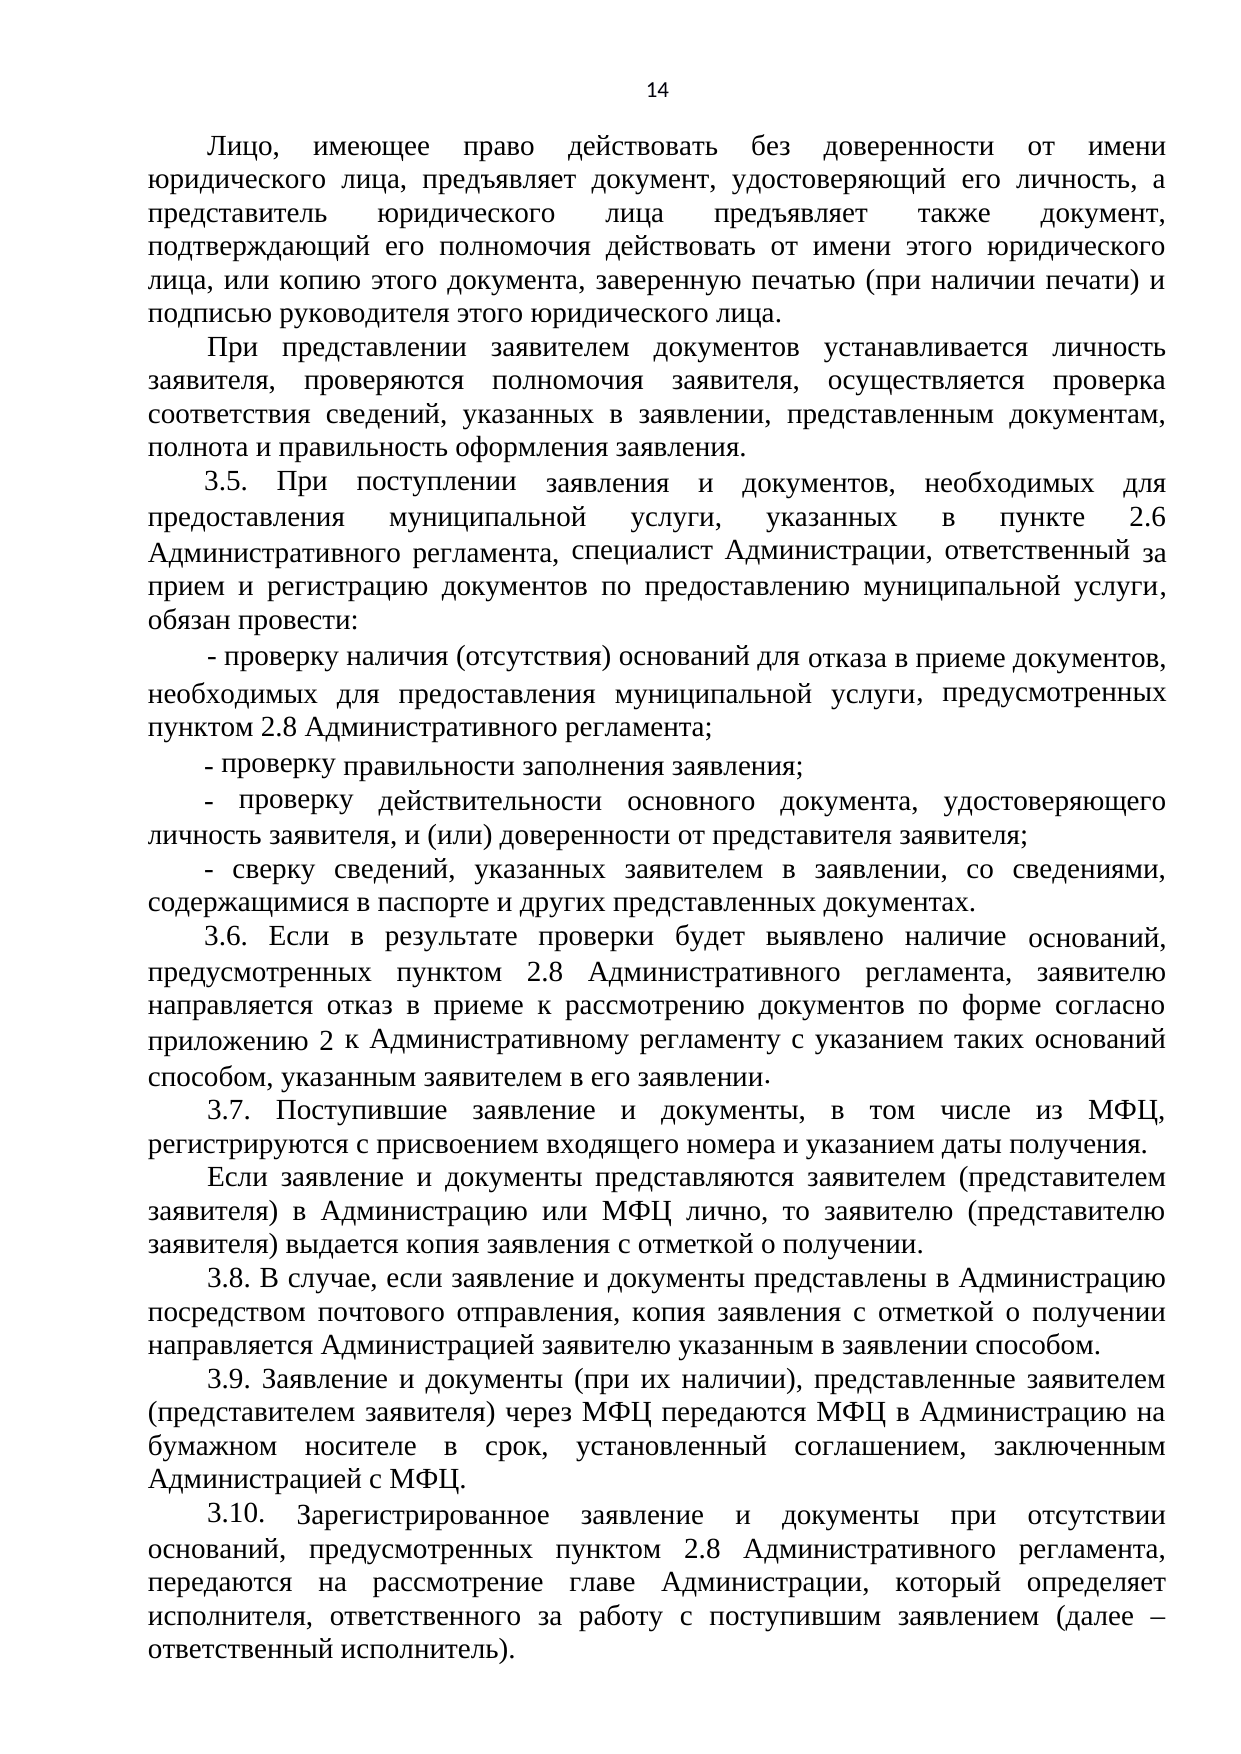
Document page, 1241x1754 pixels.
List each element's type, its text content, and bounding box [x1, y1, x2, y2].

text 3.7. Поступившие заявление и документы, в том числе из МФЦ, регистрируются с присвоением входящего номера и указанием даты получения. [148, 1092, 1167, 1159]
text - проверку правильности заполнения заявления; [148, 745, 1167, 781]
text 3.5. При поступлении заявления и документов, необходимых для предоставления муниципальной услуги, указанных в пункте 2.6 Административного регламента, специалист Администрации, ответственный за прием и регистрацию документов по предоставлению муниципальной услуги, обязан провести: [148, 463, 1167, 638]
text При представлении заявителем документов устанавливается личность заявителя, проверяются полномочия заявителя, осуществляется проверка соответствия сведений, указанных в заявлении, представленным документам, полнота и правильность оформления заявления. [148, 329, 1167, 463]
text 3.10. Зарегистрированное заявление и документы при отсутствии оснований, предусмотренных пунктом 2.8 Административного регламента, передаются на рассмотрение главе Администрации, который определяет исполнителя, ответственного за работу с поступившим заявлением (далее – ответственный исполнитель). [148, 1495, 1167, 1665]
text 3.8. В случае, если заявление и документы представлены в Администрацию посредством почтового отправления, копия заявления с отметкой о получении направляется Администрацией заявителю указанным в заявлении способом. [148, 1260, 1167, 1361]
text 3.9. Заявление и документы (при их наличии), представленные заявителем (представителем заявителя) через МФЦ передаются МФЦ в Администрацию на бумажном носителе в срок, установленный соглашением, заключенным Администрацией с МФЦ. [148, 1361, 1167, 1495]
text - проверку наличия (отсутствия) оснований для отказа в приеме документов, необходимых для предоставления муниципальной услуги, предусмотренных пунктом 2.8 Административного регламента; [148, 638, 1167, 745]
text 3.6. Если в результате проверки будет выявлено наличие оснований, предусмотренных пунктом 2.8 Административного регламента, заявителю направляется отказ в приеме к рассмотрению документов по форме согласно приложению 2 к Административному регламенту с указанием таких оснований способом, указанным заявителем в его заявлении. [148, 918, 1167, 1092]
text Если заявление и документы представляются заявителем (представителем заявителя) в Администрацию или МФЦ лично, то заявителю (представителю заявителя) выдается копия заявления с отметкой о получении. [148, 1159, 1167, 1260]
text - проверку действительности основного документа, удостоверяющего личность заявителя, и (или) доверенности от представителя заявителя; [148, 781, 1167, 851]
text - сверку сведений, указанных заявителем в заявлении, со сведениями, содержащимися в паспорте и других представленных документах. [148, 851, 1167, 918]
text Лицо, имеющее право действовать без доверенности от имени юридического лица, предъявляет документ, удостоверяющий его личность, а представитель юридического лица предъявляет также документ, подтверждающий его полномочия действовать от имени этого юридического лица, или копию этого документа, заверенную печатью (при наличии печати) и подписью руководителя этого юридического лица. [148, 128, 1167, 329]
